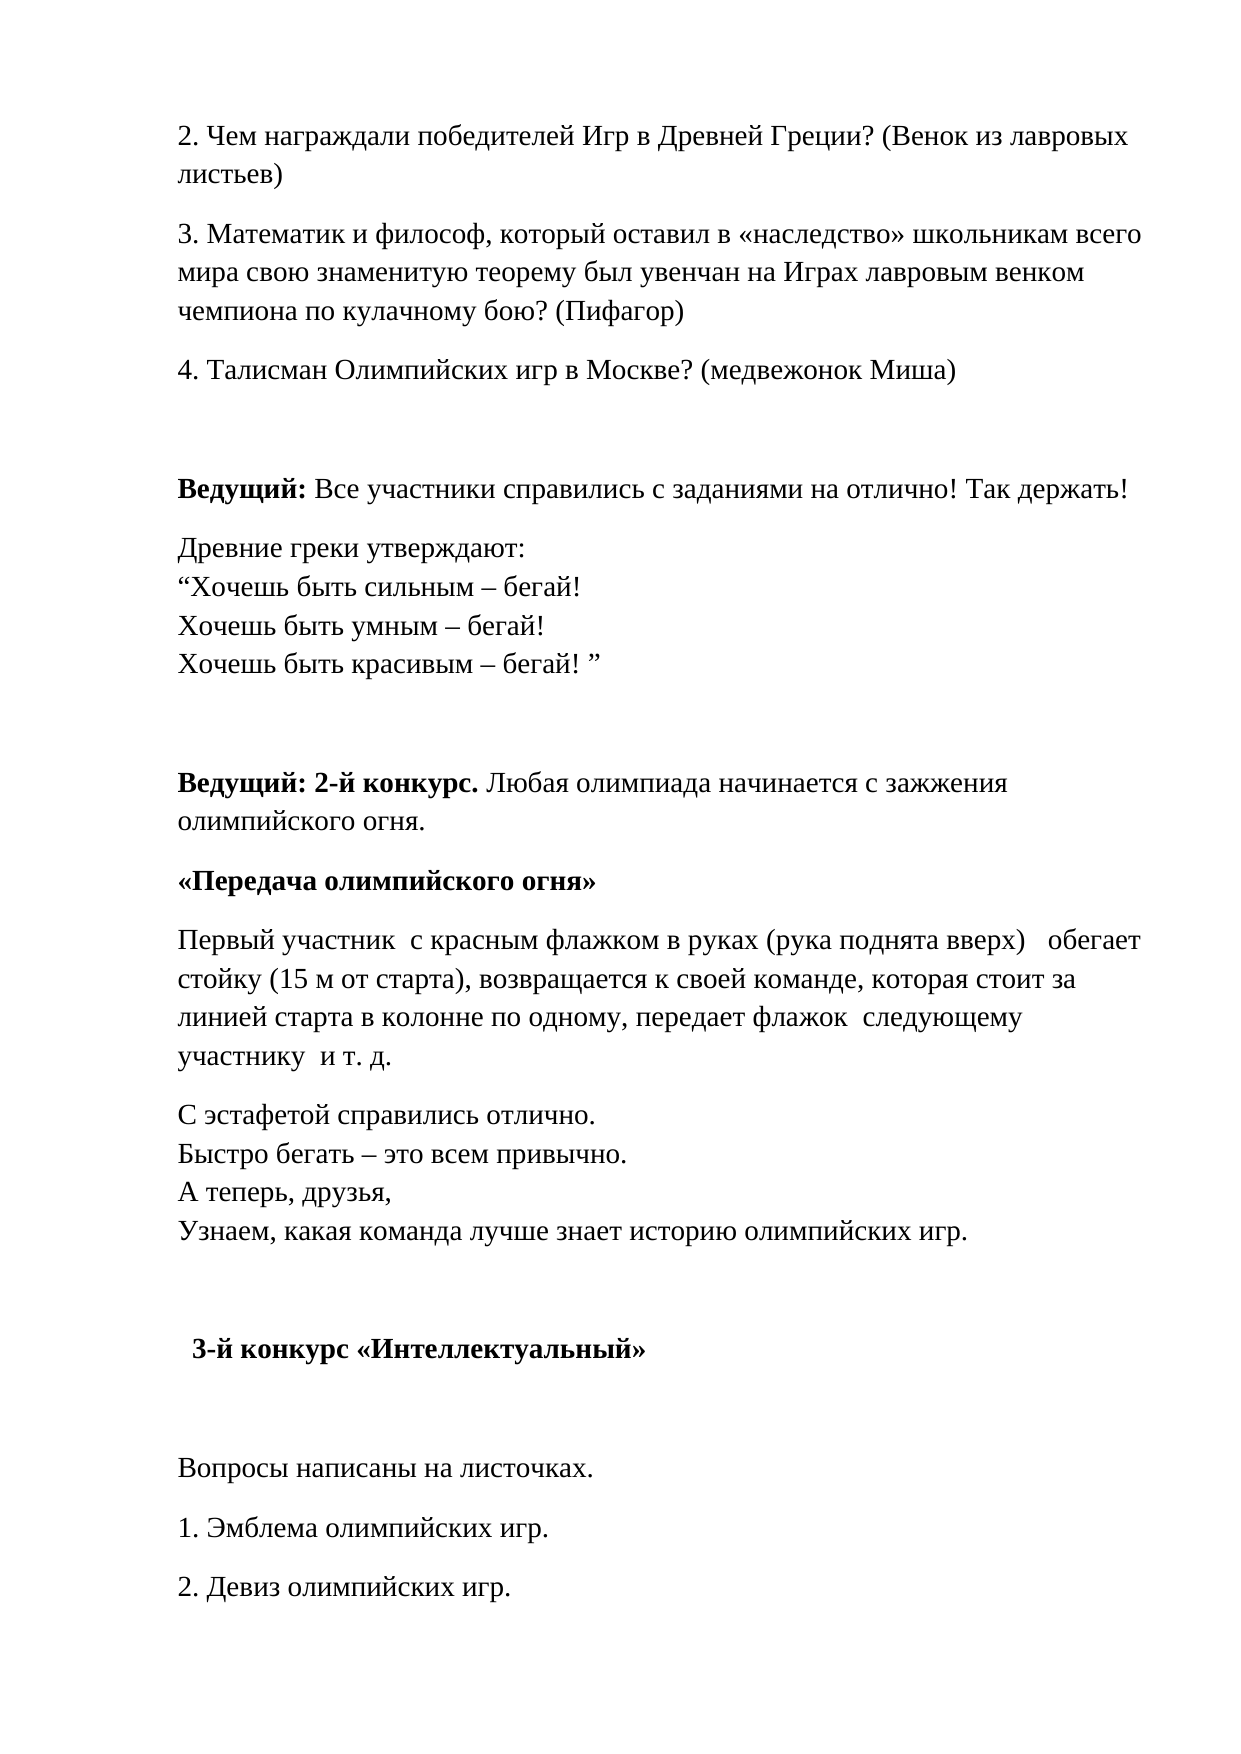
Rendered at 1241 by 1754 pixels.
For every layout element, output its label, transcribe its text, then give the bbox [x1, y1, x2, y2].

text 4. Талисман Олимпийских игр в Москве? (медвежонок Миша) [177, 352, 1152, 386]
text 2. Чем награждали победителей Игр в Древней Греции? (Венок из лавровых листьев) [177, 118, 1152, 190]
text Ведущий: Все участники справились с заданиями на отлично! Так держать! [177, 471, 1152, 505]
text С эстафетой справились отлично. Быстро бегать – это всем привычно. А теперь, друзья, Узнаем, какая команда лучше знает историю олимпийских игр. [177, 1097, 1152, 1246]
text 2. Девиз олимпийских игр. [177, 1569, 1152, 1603]
text Первый участник с красным флажком в руках (рука поднята вверх) обегает стойку (15 м от старта), возвращается к своей команде, которая стоит за линией старта в колонне по одному, передает флажок следующему участнику и т. д. [177, 922, 1152, 1071]
text 3-й конкурс «Интеллектуальный» [177, 1332, 1152, 1365]
text Ведущий: 2-й конкурс. Любая олимпиада начинается с зажжения олимпийского огня. [177, 765, 1152, 837]
text Древние греки утверждают: “Хочешь быть сильным – бегай! Хочешь быть умным – бегай! Хочешь быть красивым – бегай! ” [177, 531, 1152, 680]
text 3. Математик и философ, который оставил в «наследство» школьникам всего мира свою знаменитую теорему был увенчан на Играх лавровым венком чемпиона по кулачному бою? (Пифагор) [177, 216, 1152, 327]
text «Передача олимпийского огня» [177, 863, 1152, 896]
text Вопросы написаны на листочках. [177, 1450, 1152, 1484]
text 1. Эмблема олимпийских игр. [177, 1510, 1152, 1543]
